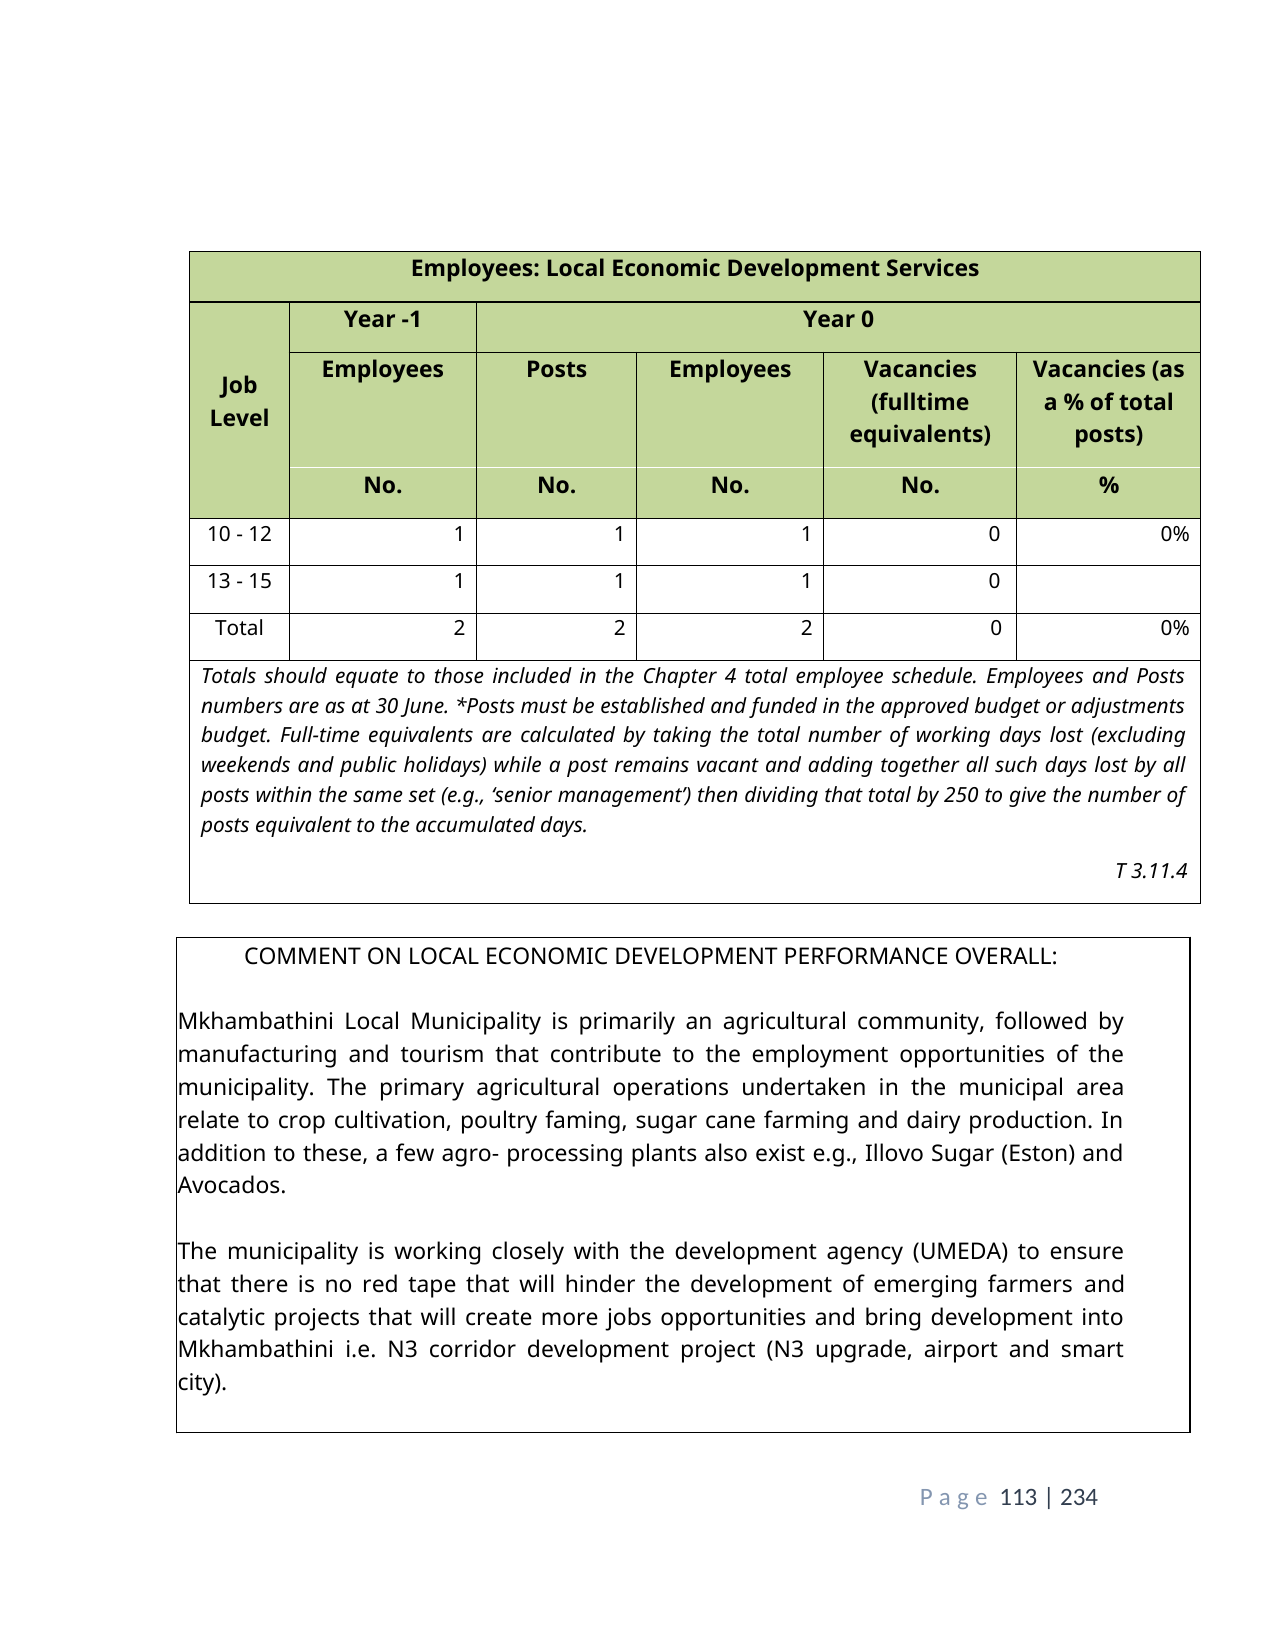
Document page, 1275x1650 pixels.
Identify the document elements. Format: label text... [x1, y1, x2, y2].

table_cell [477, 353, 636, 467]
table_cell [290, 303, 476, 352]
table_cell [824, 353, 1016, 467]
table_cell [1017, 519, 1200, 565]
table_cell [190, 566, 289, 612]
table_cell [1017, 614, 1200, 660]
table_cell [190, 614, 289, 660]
text The municipality is working closely with the development agency (UMEDA) to ensure that there is no red tape that will hinder the development of emerging farmers and catalytic projects that will create more jobs opportunities and bring development into Mkhambathini i.e. N3 corridor development project (N3 upgrade, airport and smart city). [177, 1232, 1189, 1397]
text Mkhambathini Local Municipality is primarily an agricultural community, followed by manufacturing and tourism that contribute to the employment opportunities of the municipality. The primary agricultural operations undertaken in the municipal area relate to crop cultivation, poultry faming, sugar cane farming and dairy production. In addition to these, a few agro- processing plants also exist e.g., Illovo Sugar (Eston) and Avocados. [177, 1002, 1189, 1201]
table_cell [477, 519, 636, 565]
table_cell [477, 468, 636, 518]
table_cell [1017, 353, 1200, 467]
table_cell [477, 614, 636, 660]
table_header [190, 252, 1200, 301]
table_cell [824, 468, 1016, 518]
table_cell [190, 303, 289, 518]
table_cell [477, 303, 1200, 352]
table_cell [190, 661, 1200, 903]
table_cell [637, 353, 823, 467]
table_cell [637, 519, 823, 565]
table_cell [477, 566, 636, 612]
text COMMENT ON LOCAL ECONOMIC DEVELOPMENT PERFORMANCE OVERALL: [177, 938, 1189, 971]
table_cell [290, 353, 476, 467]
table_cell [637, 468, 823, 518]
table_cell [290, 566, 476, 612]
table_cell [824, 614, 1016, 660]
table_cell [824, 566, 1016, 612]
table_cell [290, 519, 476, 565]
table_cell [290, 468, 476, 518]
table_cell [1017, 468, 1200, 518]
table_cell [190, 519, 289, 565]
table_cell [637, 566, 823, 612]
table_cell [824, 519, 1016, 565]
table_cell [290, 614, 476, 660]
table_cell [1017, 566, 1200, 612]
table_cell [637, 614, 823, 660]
